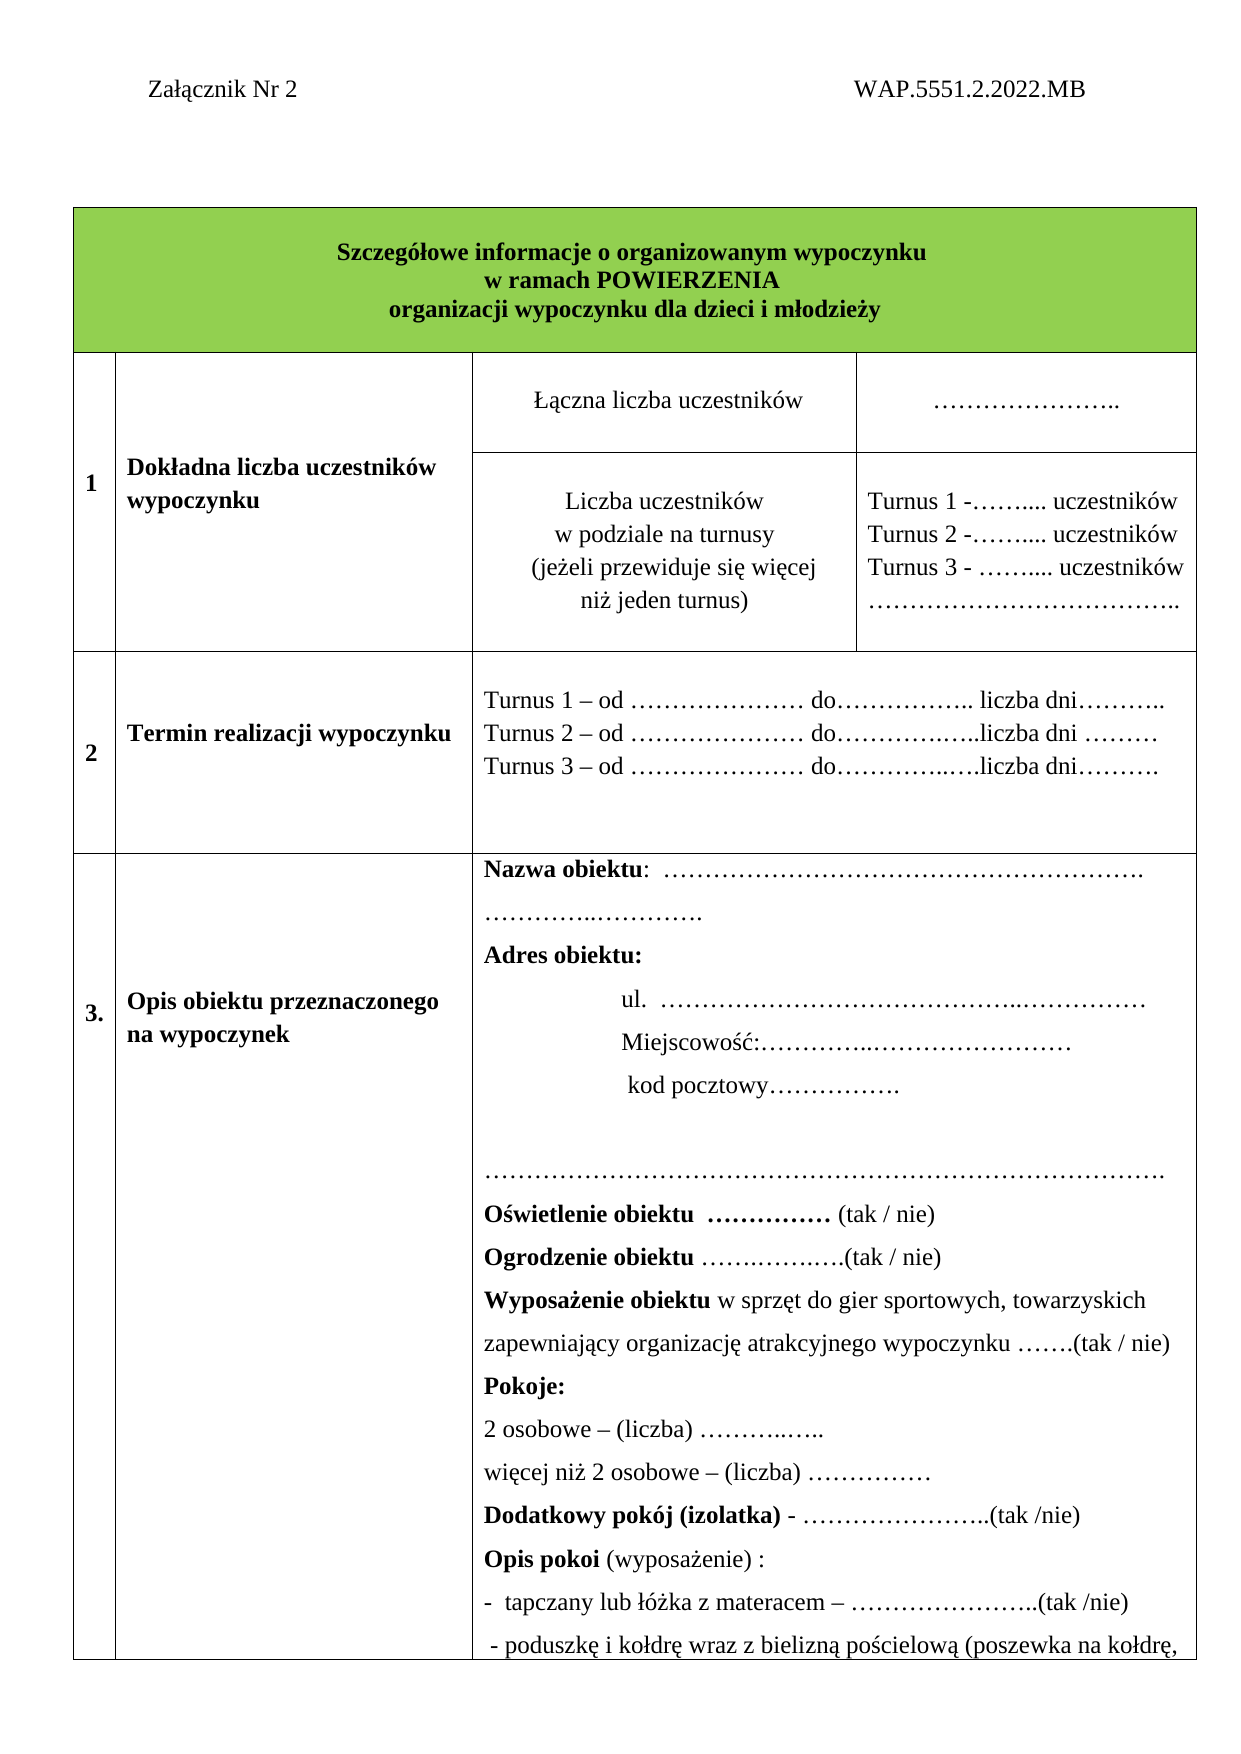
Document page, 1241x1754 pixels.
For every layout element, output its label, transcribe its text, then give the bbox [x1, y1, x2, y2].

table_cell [116, 854, 472, 1659]
table_cell Dokładna liczba uczestników wypoczynku [116, 353, 472, 651]
table_cell 3. [74, 854, 115, 1659]
table_cell Turnus 1 -…….... uczestników Turnus 2 -…….... uczestników Turnus 3 - …….... uczestników ……………………………….. [857, 453, 1196, 651]
table_cell 2 [74, 652, 115, 853]
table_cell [473, 854, 1196, 1659]
table_cell Termin realizacji wypoczynku [116, 652, 472, 853]
table_cell 1 [74, 353, 115, 651]
table_cell ………………….. [857, 353, 1196, 452]
table_cell Liczba uczestników w podziale na turnusy (jeżeli przewiduje się więcej niż jeden turnus) [473, 453, 856, 651]
table_cell Łączna liczba uczestników [473, 353, 856, 452]
table_header Szczegółowe informacje o organizowanym wypoczynku w ramach POWIERZENIA organizacji wypoczynku dla dzieci i młodzieży [74, 208, 1196, 352]
table_cell Turnus 1 – od ………………… do…………….. liczba dni……….. Turnus 2 – od ………………… do………….…..liczba dni ……… Turnus 3 – od ………………… do…………..….liczba dni………. [473, 652, 1196, 853]
